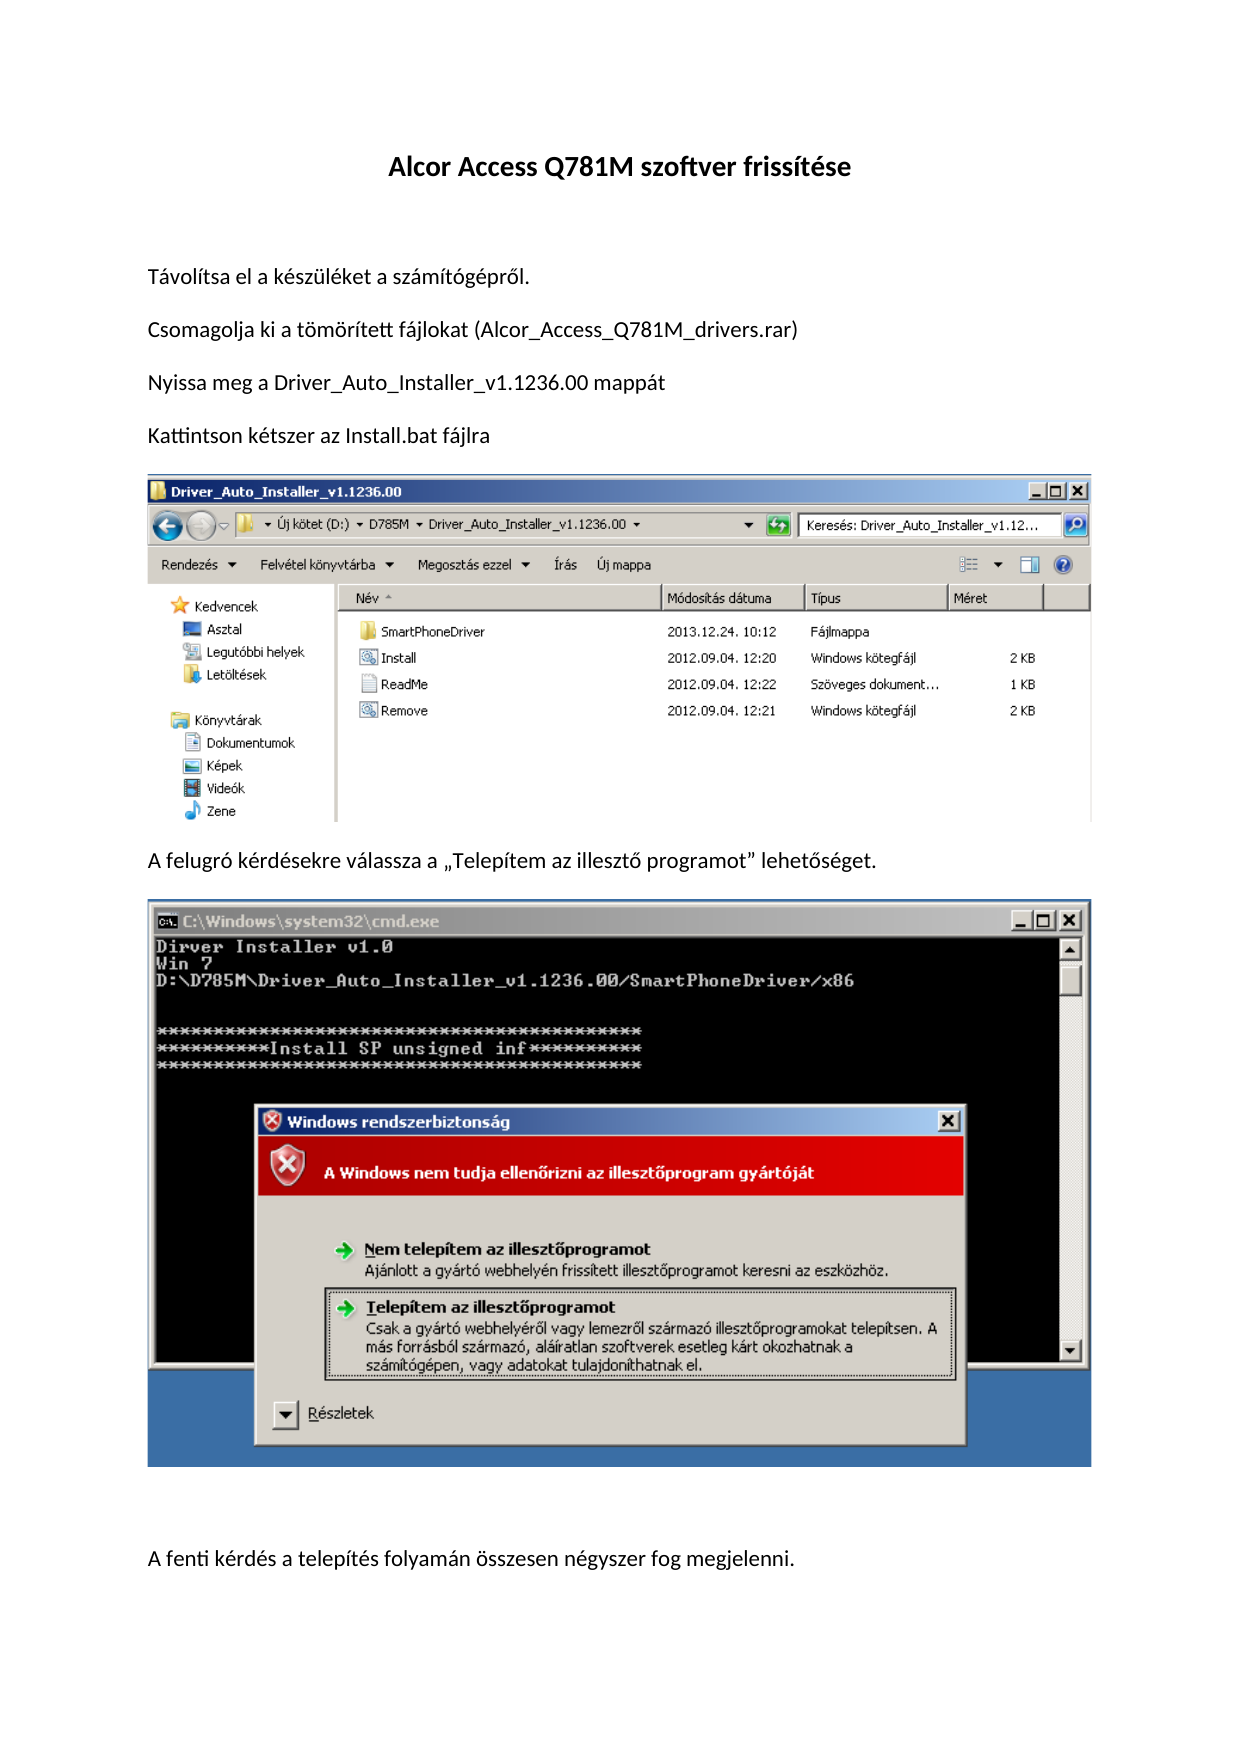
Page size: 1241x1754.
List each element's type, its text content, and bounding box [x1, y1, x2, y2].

text Nyissa meg a Driver_Auto_Installer_v1.1236.00 mappát [148, 368, 1093, 396]
text A fenti kérdés a telepítés folyamán összesen négyszer fog megjelenni. [148, 1544, 1093, 1573]
text Távolítsa el a készüléket a számítógépről. [148, 262, 1093, 290]
picture [147, 474, 1092, 822]
text A felugró kérdésekre válassza a „Telepítem az illesztő programot” lehetőséget. [148, 846, 1093, 874]
picture [147, 899, 1092, 1467]
text Csomagolja ki a tömörített fájlokat (Alcor_Access_Q781M_drivers.rar) [148, 315, 1093, 343]
text Alcor Access Q781M szoftver frissítése [148, 148, 1093, 183]
text Kattintson kétszer az Install.bat fájlra [148, 421, 1093, 449]
